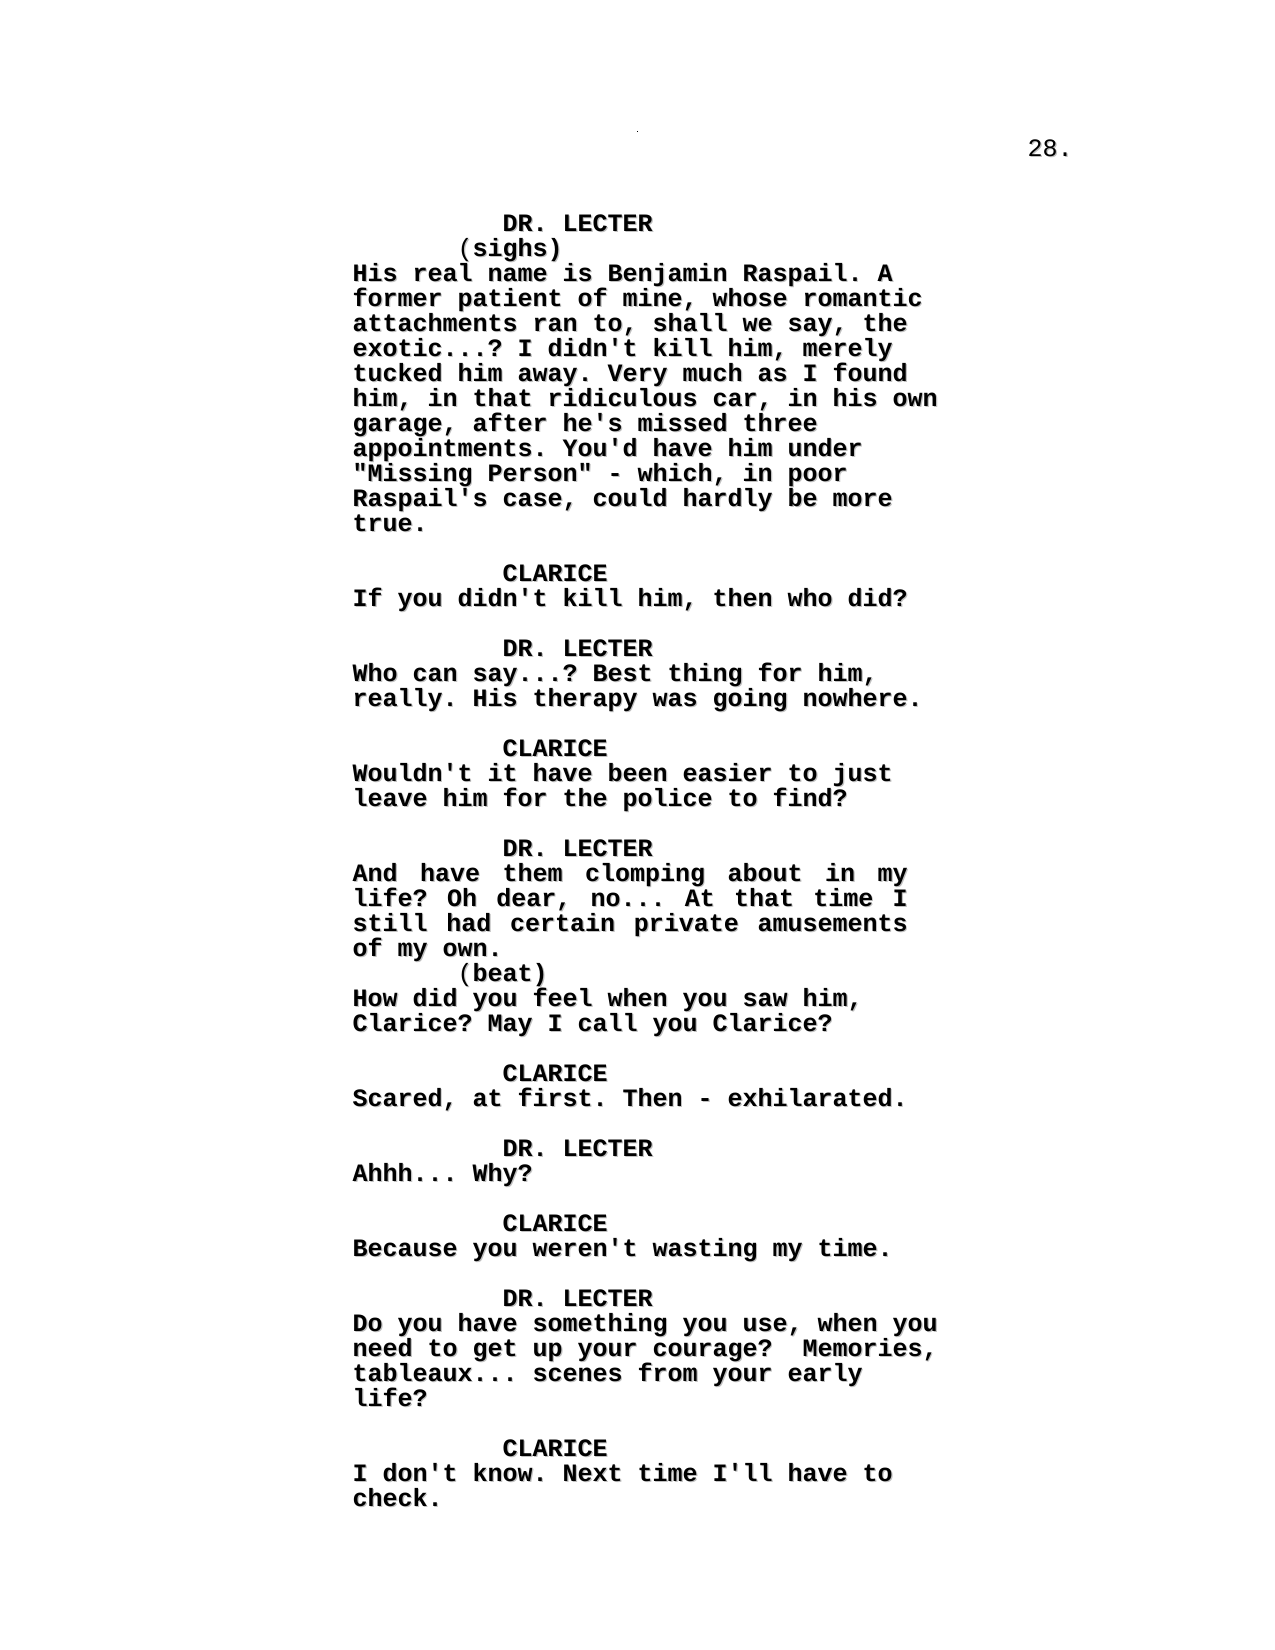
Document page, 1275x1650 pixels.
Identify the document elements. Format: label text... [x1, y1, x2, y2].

text I don't know. Next time I'll have to check. [352, 1462, 907, 1512]
text (sighs) [457, 237, 1087, 262]
text Ahhh... Why? [352, 1162, 1087, 1187]
text How did you feel when you saw him, Clarice? May I call you Clarice? [352, 987, 877, 1037]
text His real name is Benjamin Raspail. A former patient of mine, whose romantic attachments ran to, shall we say, the exotic...? I didn't kill him, merely tucked him away. Very much as I found him, in that ridiculous car, in his own garage, after he's missed three appointments. You'd have him under "Missing Person" - which, in poor Raspail's case, could hardly be more true. [352, 262, 937, 537]
text Do you have something you use, when you need to get up your courage? Memories, tableaux... scenes from your early life? [352, 1312, 937, 1412]
text CLARICE [502, 1433, 1087, 1462]
text DR. LECTER [502, 833, 1087, 862]
text Wouldn't it have been easier to just leave him for the police to find? [352, 762, 907, 812]
text DR. LECTER [502, 633, 1087, 662]
text CLARICE [502, 1208, 1087, 1237]
text Who can say...? Best thing for him, really. His therapy was going nowhere. [352, 662, 937, 712]
text DR. LECTER [502, 1133, 1087, 1162]
text CLARICE [502, 733, 1087, 762]
text Scared, at first. Then - exhilarated. [352, 1087, 1087, 1112]
text And have them clomping about in my life? Oh dear, no... At that time I still had certain private amusements of my own. [352, 862, 907, 962]
text DR. LECTER [502, 208, 1087, 237]
text CLARICE [502, 1058, 1087, 1087]
text (beat) [457, 962, 1087, 987]
text Because you weren't wasting my time. [352, 1237, 1087, 1262]
text CLARICE [502, 558, 1087, 587]
text If you didn't kill him, then who did? [352, 587, 1087, 612]
text 28. [1027, 133, 1087, 162]
text DR. LECTER [502, 1283, 1087, 1312]
